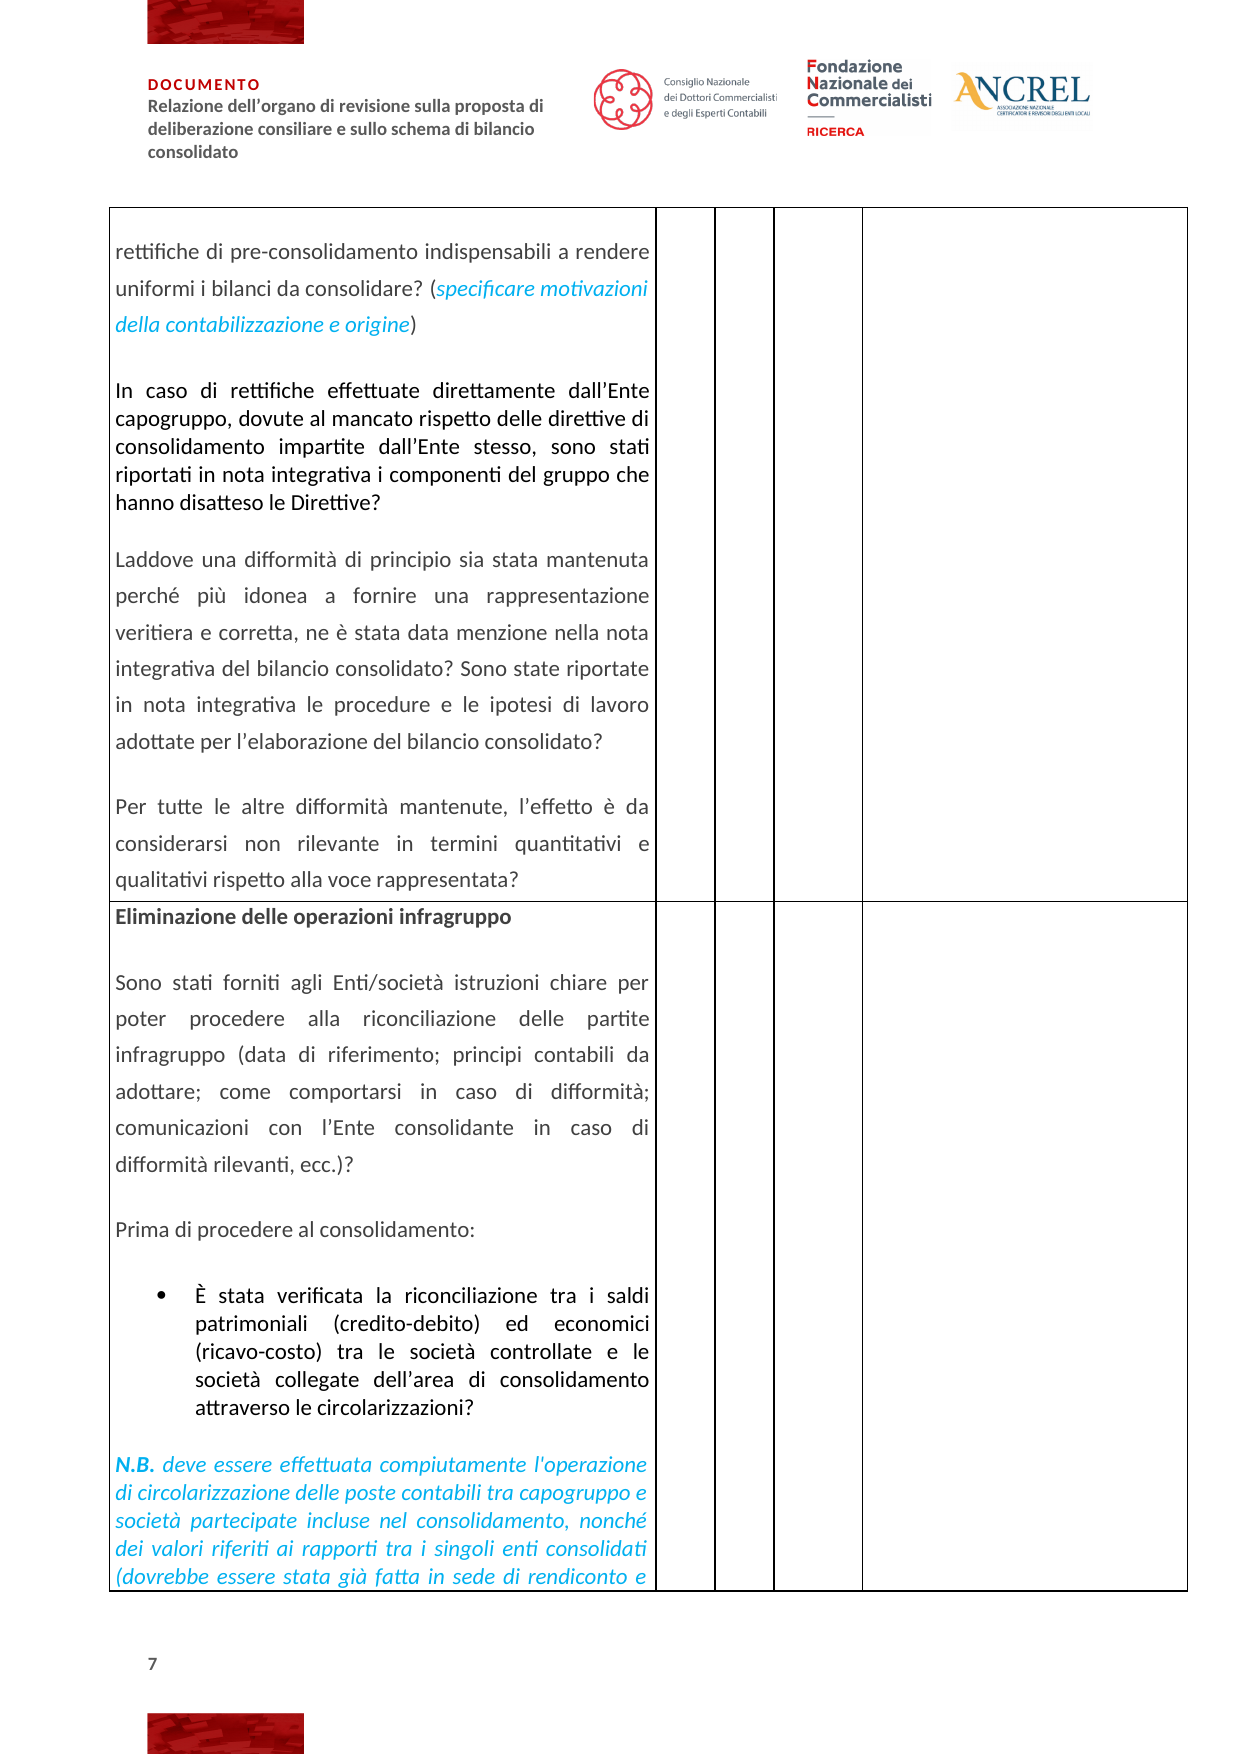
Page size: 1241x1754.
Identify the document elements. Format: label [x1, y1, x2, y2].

table_cell [110, 902, 655, 1590]
picture [807, 59, 932, 136]
table_cell [657, 208, 714, 901]
table_cell [775, 208, 862, 901]
table_cell [716, 208, 773, 901]
table_cell [716, 902, 773, 1590]
table_cell [775, 902, 862, 1590]
picture [951, 62, 1094, 131]
table_cell [657, 902, 714, 1590]
picture [148, 0, 304, 44]
picture [148, 1714, 304, 1754]
table_cell [863, 208, 1187, 901]
table_cell [110, 208, 655, 901]
picture [593, 69, 777, 130]
table_cell [863, 902, 1187, 1590]
